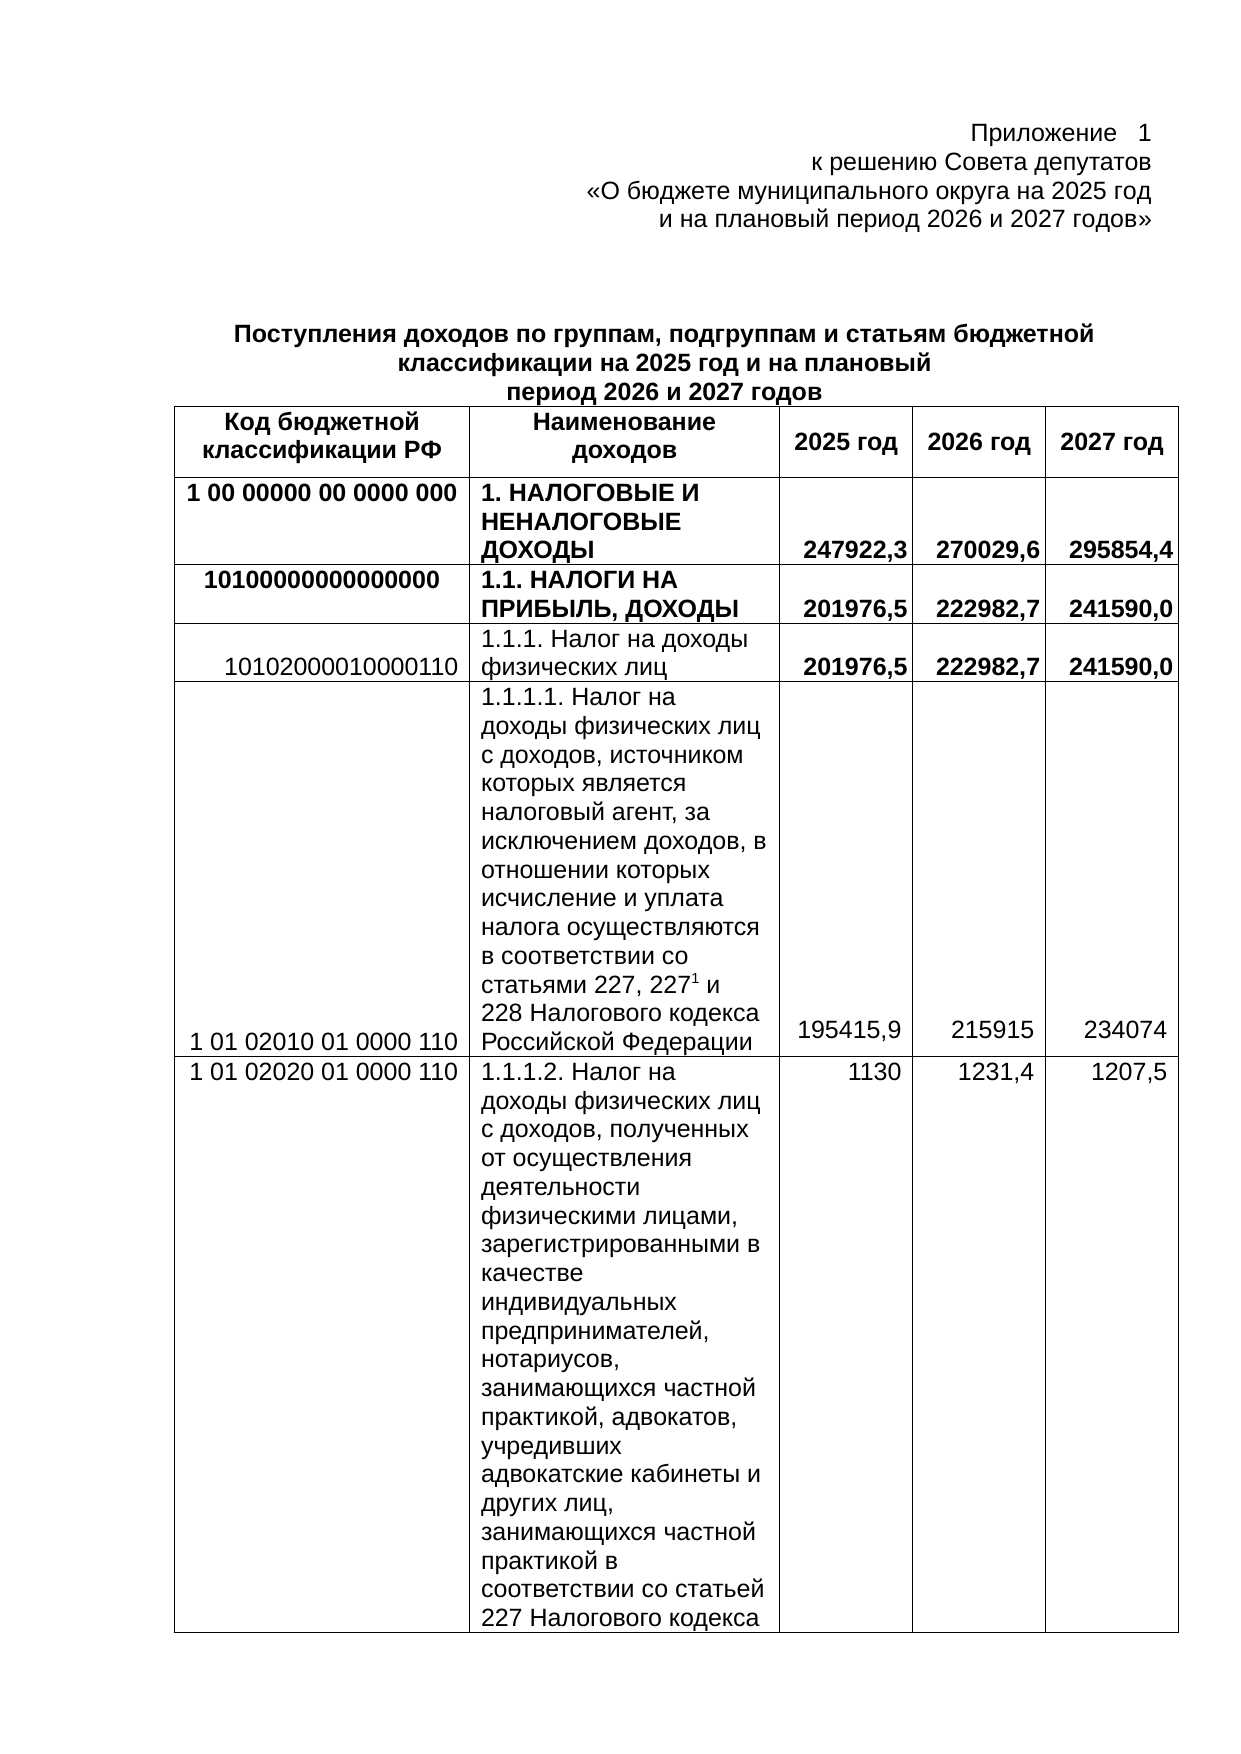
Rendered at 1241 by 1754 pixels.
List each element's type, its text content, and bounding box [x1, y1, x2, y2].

table_cell 1130 [780, 1057, 912, 1632]
table_header 2025 год [780, 407, 912, 477]
text Приложение 1 [177, 118, 1152, 147]
table_cell 195415,9 [780, 682, 912, 1056]
table_cell 222982,7 [913, 565, 1045, 622]
table_header Код бюджетной классификации РФ [175, 407, 469, 477]
table_cell 201976,5 [780, 565, 912, 622]
table_cell 234074 [1046, 682, 1178, 1056]
table_cell 1.1.1.1. Налог на доходы физических лиц с доходов, источником которых является налоговый агент, за исключением доходов, в отношении которых исчисление и уплата налога осуществляются в соответствии со статьями 227, 2271 и 228 Налогового кодекса Российской Федерации [470, 682, 779, 1056]
table_cell 1207,5 [1046, 1057, 1178, 1632]
table_cell 1231,4 [913, 1057, 1045, 1632]
text Поступления доходов по группам, подгруппам и статьям бюджетной классификации на 2025 год и на плановый [177, 319, 1152, 377]
table_cell 247922,3 [780, 478, 912, 564]
table_cell 10102000010000110 [175, 624, 469, 681]
table_cell 241590,0 [1046, 565, 1178, 622]
table_header 2026 год [913, 407, 1045, 477]
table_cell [470, 1057, 779, 1632]
table_cell 215915 [913, 682, 1045, 1056]
table_cell 270029,6 [913, 478, 1045, 564]
table_cell 1. НАЛОГОВЫЕ И НЕНАЛОГОВЫЕ ДОХОДЫ [470, 478, 779, 564]
table_header Наименование доходов [470, 407, 779, 477]
table_cell 222982,7 [913, 624, 1045, 681]
table_cell 1 01 02010 01 0000 110 [175, 682, 469, 1056]
table_cell 241590,0 [1046, 624, 1178, 681]
text «О бюджете муниципального округа на 2025 год [177, 176, 1152, 204]
table_cell 201976,5 [780, 624, 912, 681]
text к решению Совета депутатов [177, 147, 1152, 176]
text и на плановый период 2026 и 2027 годов» [177, 204, 1152, 233]
table_cell 1 00 00000 00 0000 000 [175, 478, 469, 564]
table_cell 1.1. НАЛОГИ НА ПРИБЫЛЬ, ДОХОДЫ [470, 565, 779, 622]
table_cell 10100000000000000 [175, 565, 469, 622]
table_header 2027 год [1046, 407, 1178, 477]
table_cell 295854,4 [1046, 478, 1178, 564]
table_cell 1 01 02020 01 0000 110 [175, 1057, 469, 1632]
table_cell 1.1.1. Налог на доходы физических лиц [470, 624, 779, 681]
text период 2026 и 2027 годов [177, 377, 1152, 406]
